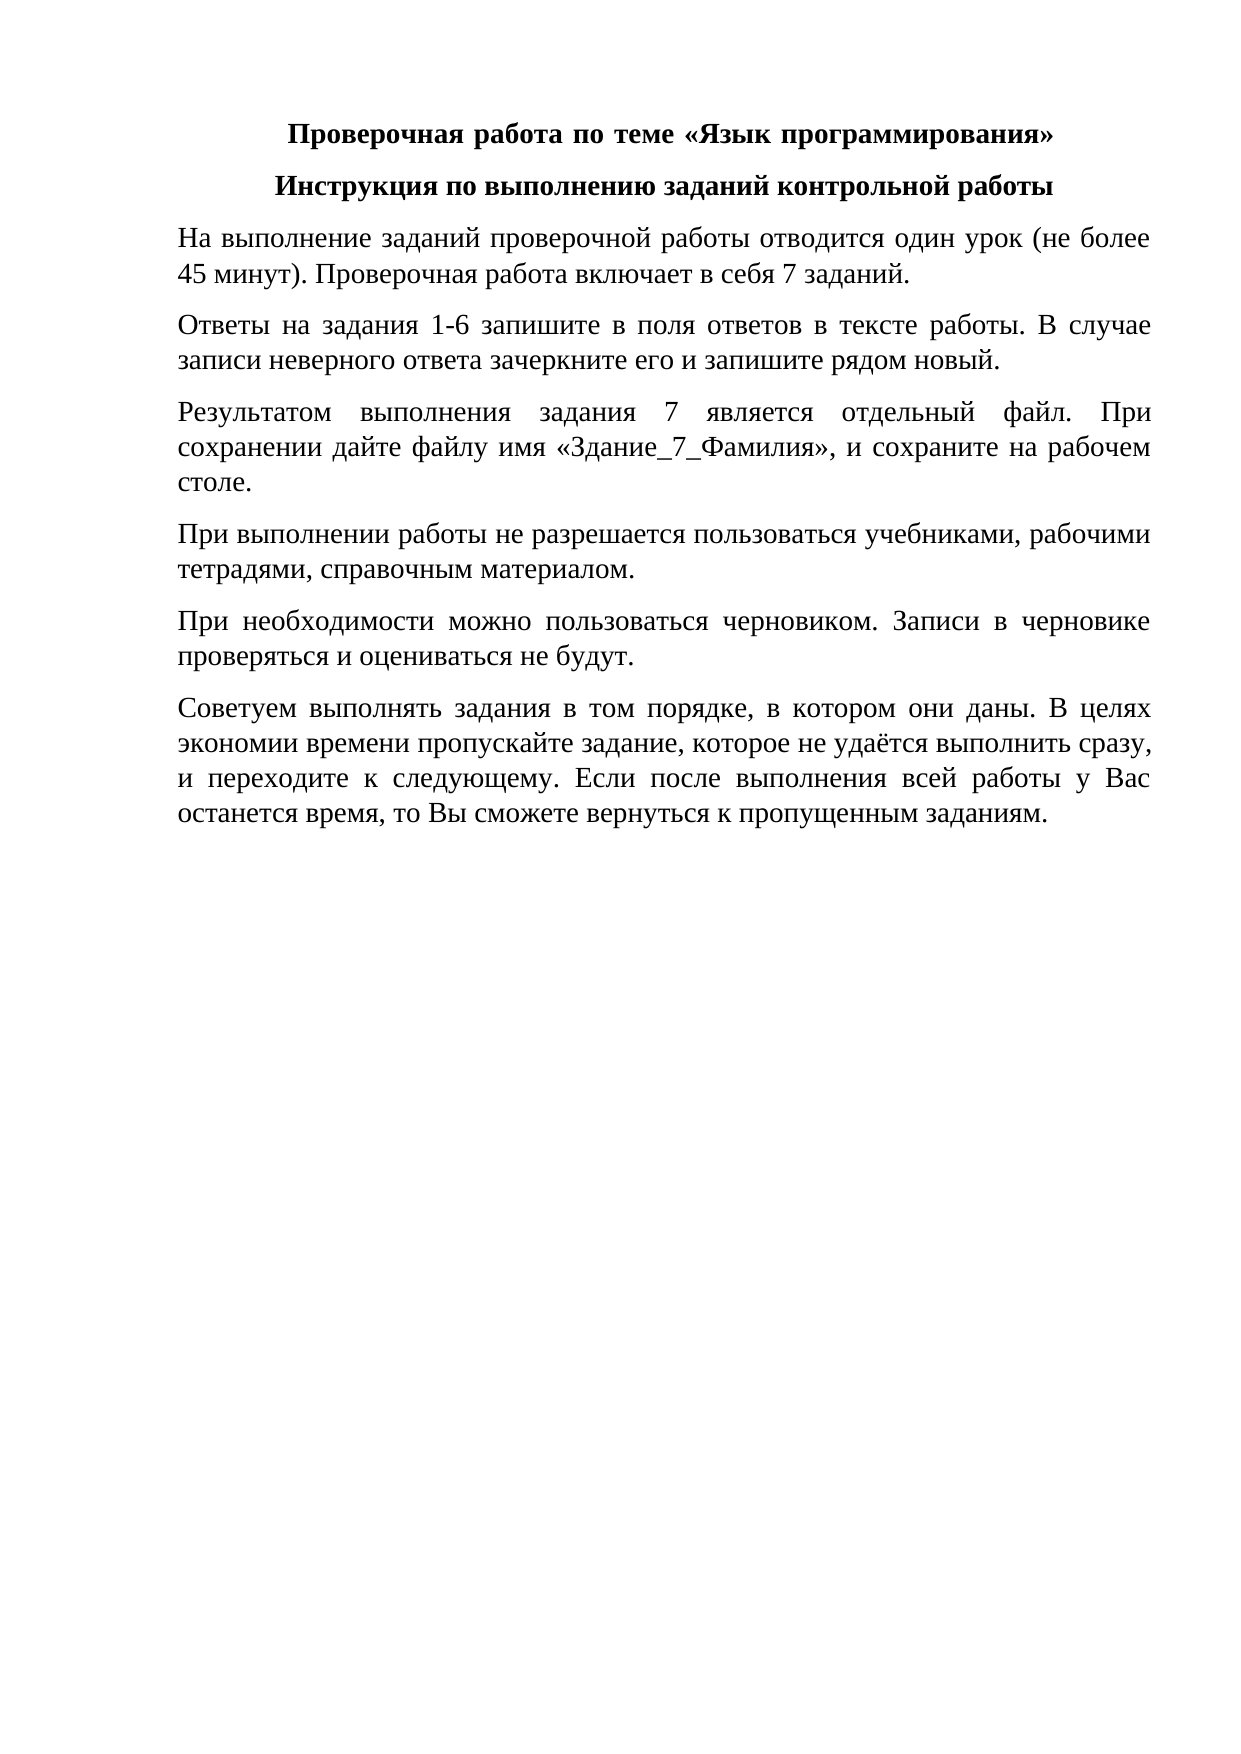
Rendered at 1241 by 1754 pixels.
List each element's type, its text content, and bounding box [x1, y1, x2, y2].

text На выполнение заданий проверочной работы отводится один урок (не более 45 минут). Проверочная работа включает в себя 7 заданий. [177, 221, 1151, 289]
text Результатом выполнения задания 7 является отдельный файл. При сохранении дайте файлу имя «Здание_7_Фамилия», и сохраните на рабочем столе. [177, 394, 1152, 498]
text При необходимости можно пользоваться черновиком. Записи в черновике проверяться и оцениваться не будут. [177, 603, 1151, 672]
text Ответы на задания 1-6 запишите в поля ответов в тексте работы. В случае записи неверного ответа зачеркните его и запишите рядом новый. [177, 307, 1152, 376]
text При выполнении работы не разрешается пользоваться учебниками, рабочими тетрадями, справочным материалом. [177, 516, 1152, 585]
subtitle Проверочная работа по теме «Язык программирования» Инструкция по выполнению заданий контрольной работы [274, 116, 1054, 202]
text Советуем выполнять задания в том порядке, в котором они даны. В целях экономии времени пропускайте задание, которое не удаётся выполнить сразу, и переходите к следующему. Если после выполнения всей работы у Вас останется время, то Вы сможете вернуться к пропущенным заданиям. [177, 690, 1152, 829]
